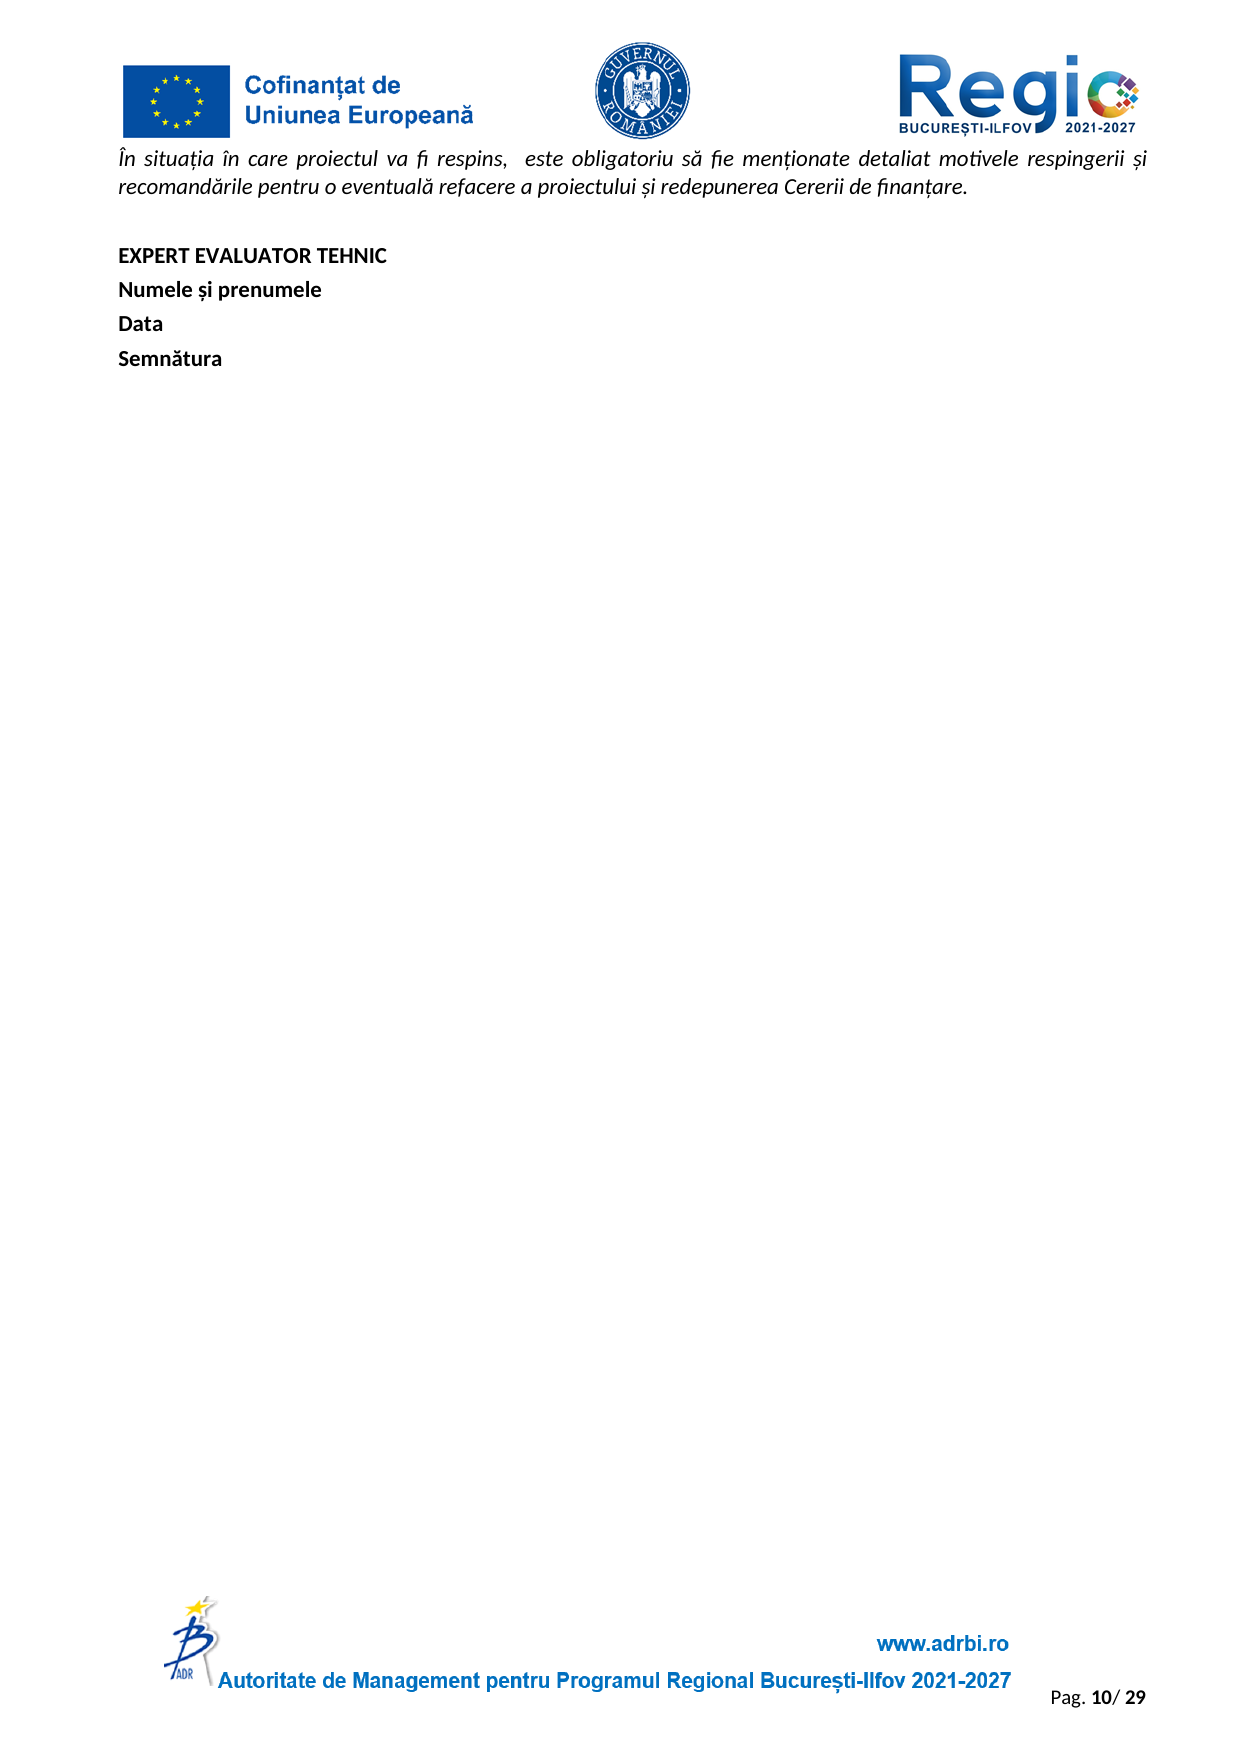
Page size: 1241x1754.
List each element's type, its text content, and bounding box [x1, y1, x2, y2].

text EXPERT EVALUATOR TEHNIC [118, 241, 1152, 269]
text Semnătura [118, 344, 1152, 372]
picture [118, 41, 1141, 145]
text În situația în care proiectul va fi respins, este obligatoriu să fie menționate detaliat motivele respingerii și recomandările pentru o eventuală refacere a proiectului și redepunerea Cererii de finanțare. [118, 144, 1152, 200]
picture [124, 1593, 1051, 1705]
text Data [118, 309, 1152, 337]
text Numele și prenumele [118, 275, 1152, 303]
